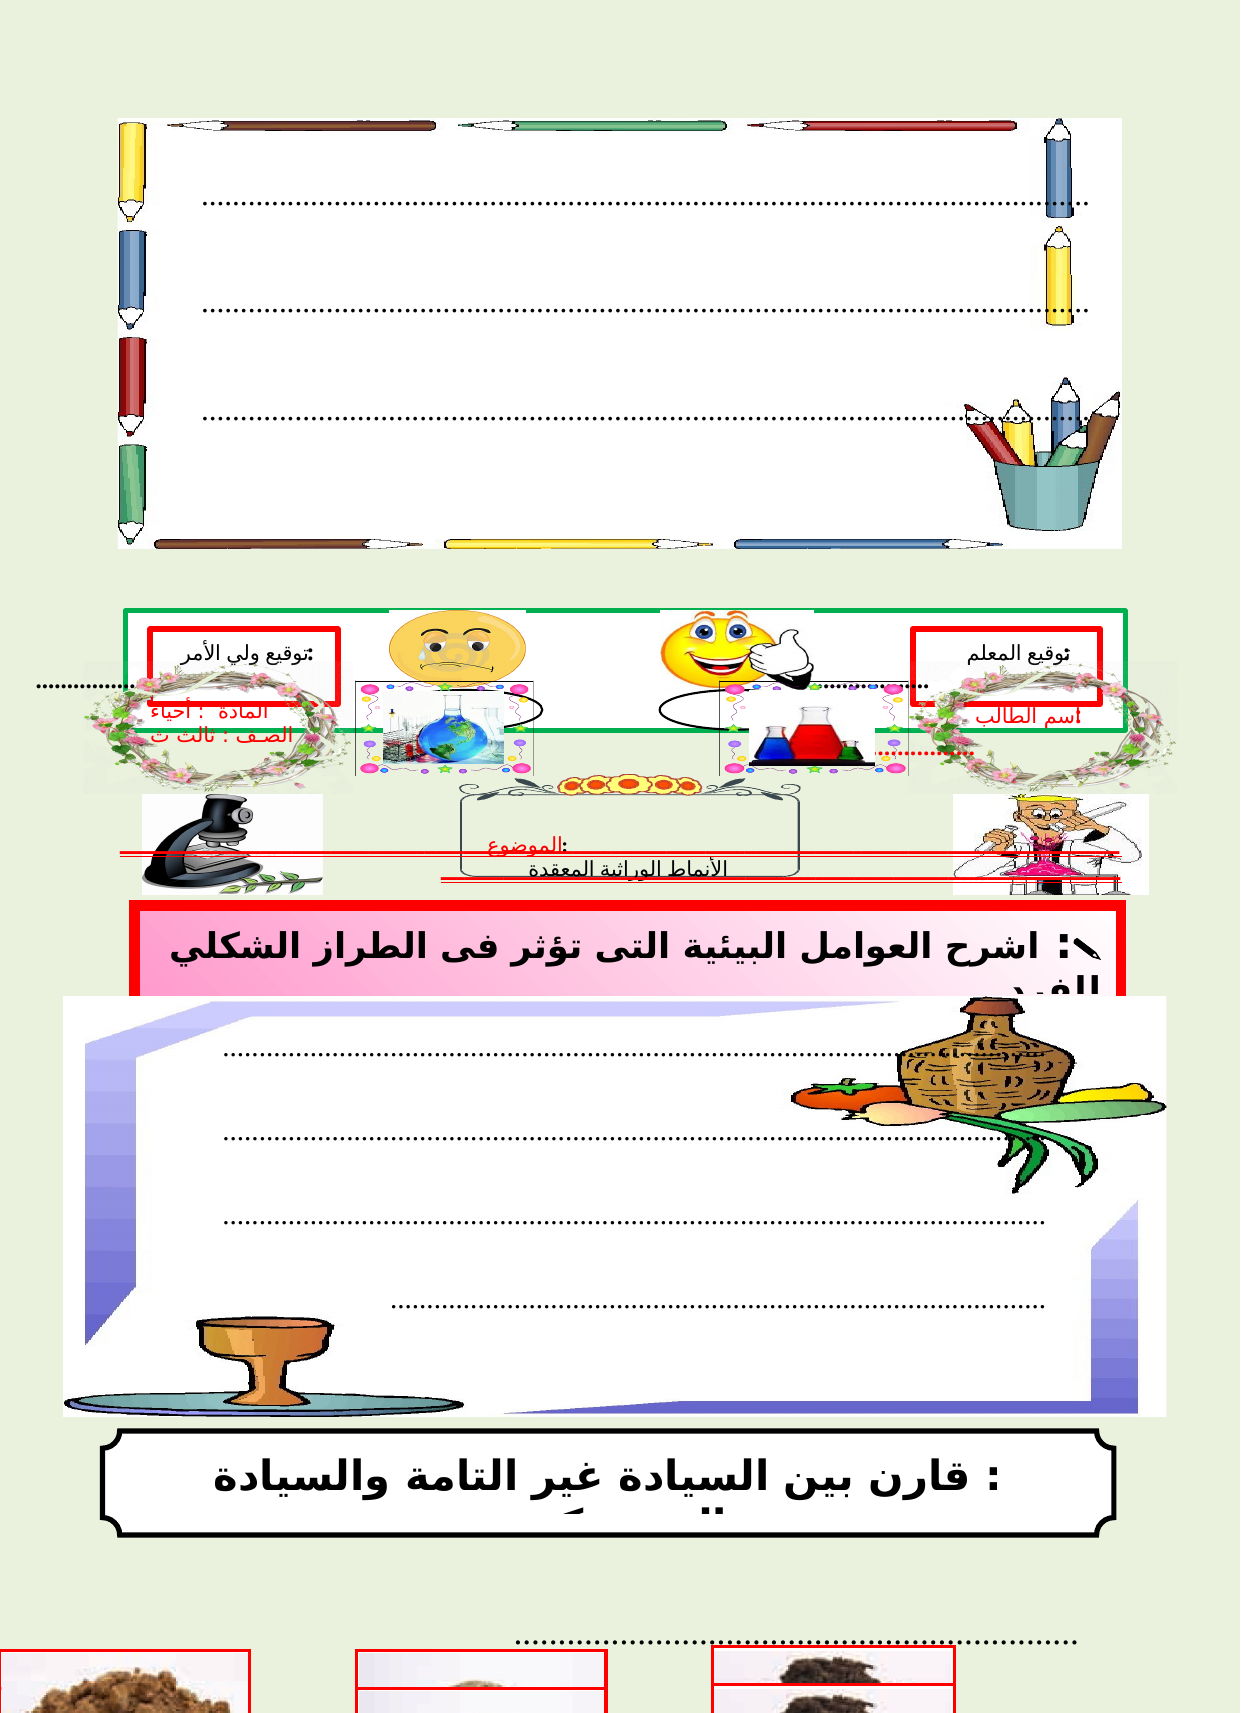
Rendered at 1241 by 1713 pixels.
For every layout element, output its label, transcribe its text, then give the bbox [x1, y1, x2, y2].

picture [358, 1652, 604, 1687]
text ـــــــــــــــــــــــــــــــــــــــــــــــــــــــــــــــــــــــــــــــــــــــــــــــــــــــــــــــــــــــــــــــــــــــــــــــــــــــــــــــــــــــــــــــــــــــــــــــــــــــــــــــــــــــ [118, 833, 1122, 886]
picture [117, 118, 1122, 549]
picture [1, 1652, 248, 1713]
picture [358, 1690, 604, 1713]
picture [714, 1686, 953, 1713]
picture [714, 1648, 953, 1683]
picture [383, 691, 504, 764]
picture [749, 690, 875, 766]
picture [63, 996, 1167, 1417]
picture [83, 661, 353, 833]
picture [142, 886, 323, 895]
picture [908, 661, 1178, 895]
